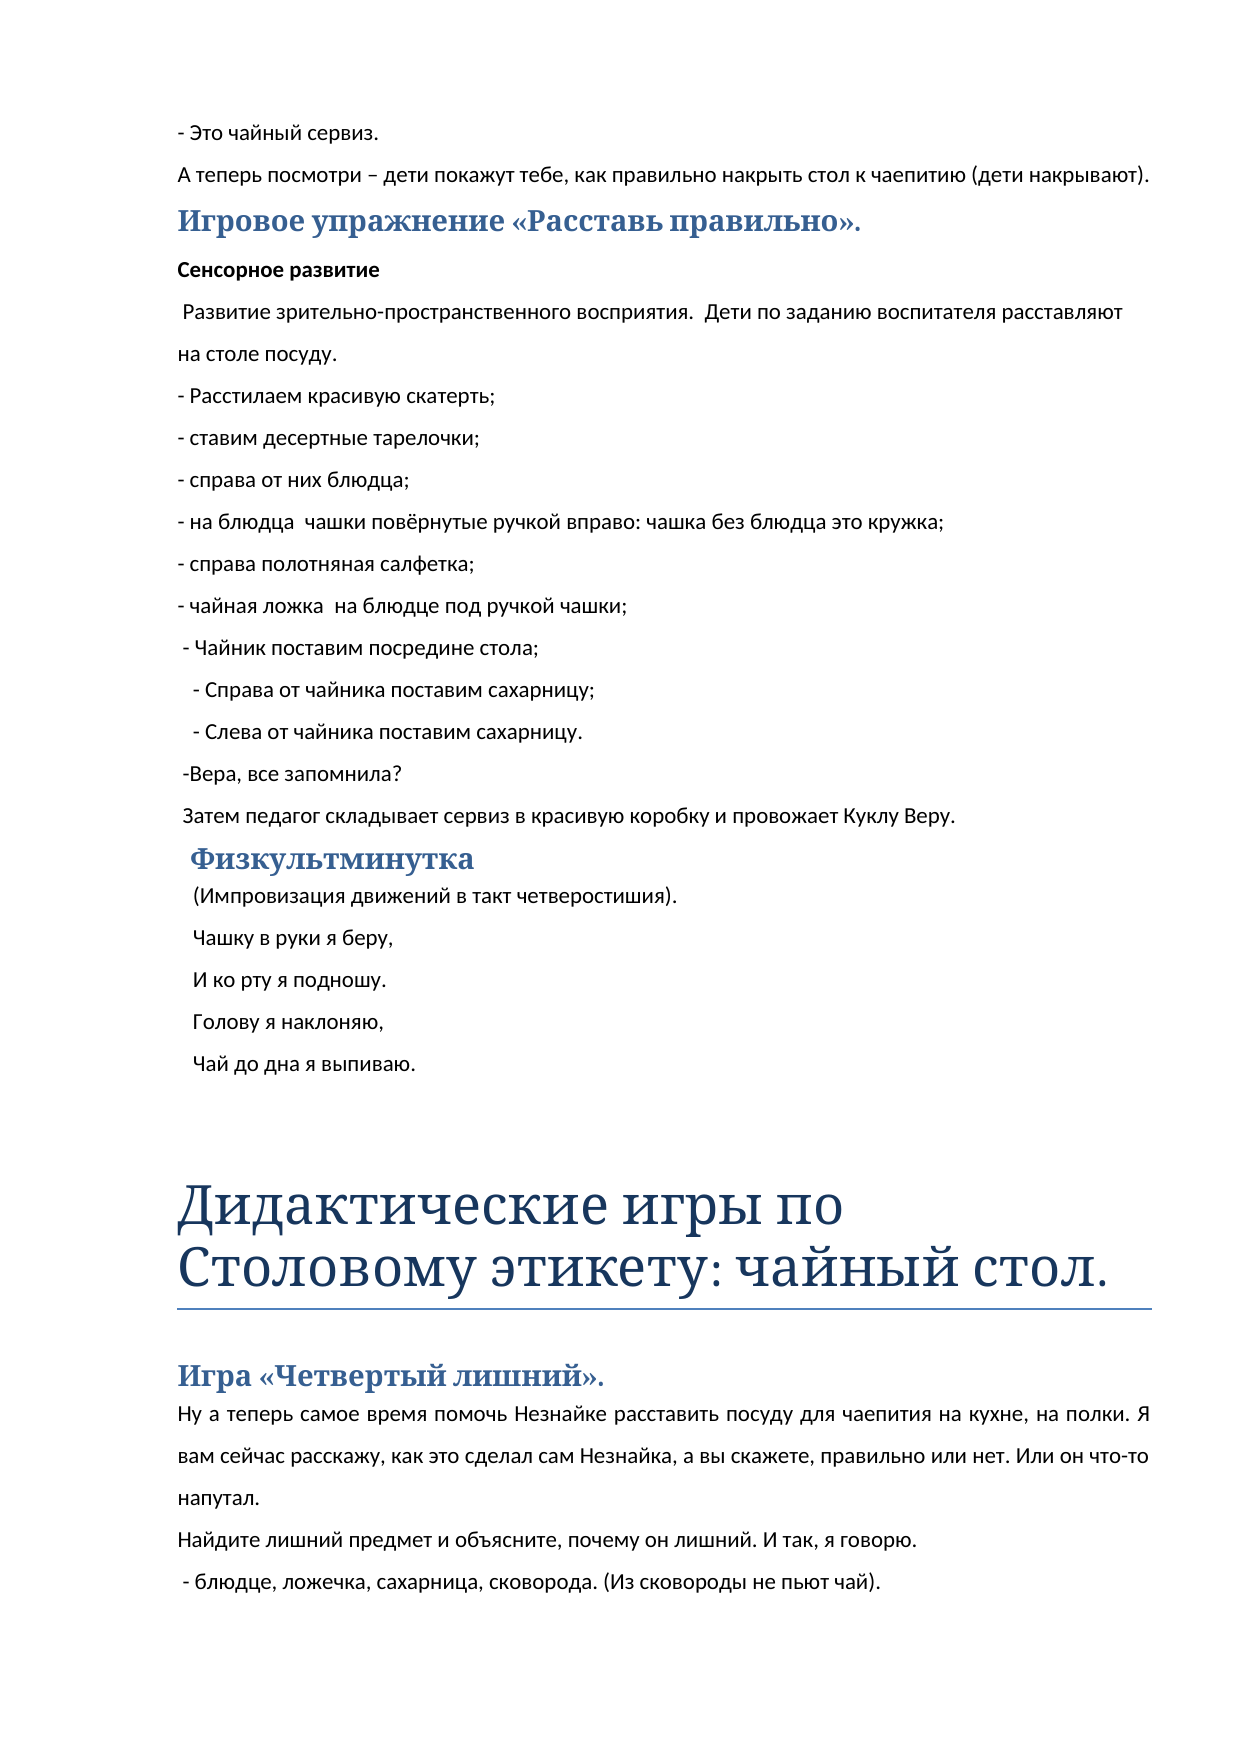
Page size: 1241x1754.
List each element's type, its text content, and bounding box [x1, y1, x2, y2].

text - Это чайный сервиз. [177, 118, 1152, 146]
subtitle Физкультминутка [177, 843, 1152, 876]
text Найдите лишний предмет и объясните, почему он лишний. И так, я говорю. [177, 1525, 1152, 1553]
text Сенсорное развитие [177, 255, 1152, 283]
text И ко рту я подношу. [177, 965, 1152, 993]
subtitle Игра «Четвертый лишний». [177, 1360, 1152, 1394]
text - чайная ложка на блюдце под ручкой чашки; [177, 591, 1152, 619]
text - Чайник поставим посредине стола; [177, 633, 1152, 661]
text - справа от них блюдца; [177, 465, 1152, 493]
text Развитие зрительно-пространственного восприятия. Дети по заданию воспитателя расставляют на столе посуду. [177, 297, 1152, 367]
text А теперь посмотри – дети покажут тебе, как правильно накрыть стол к чаепитию (дети накрывают). Игровое упражнение «Расставь правильно». [177, 160, 1152, 238]
text - на блюдца чашки повёрнутые ручкой вправо: чашка без блюдца это кружка; [177, 507, 1152, 535]
text Затем педагог складывает сервиз в красивую коробку и провожает Куклу Веру. [177, 801, 1152, 829]
text - справа полотняная салфетка; [177, 549, 1152, 577]
text - блюдце, ложечка, сахарница, сковорода. (Из сковороды не пьют чай). [177, 1567, 1152, 1595]
text - Слева от чайника поставим сахарницу. [177, 717, 1152, 745]
title Дидактические игры по Столовому этикету: чайный стол. [177, 1175, 1152, 1308]
text - Справа от чайника поставим сахарницу; [177, 675, 1152, 703]
text Голову я наклоняю, [177, 1007, 1152, 1035]
text Чай до дна я выпиваю. [177, 1049, 1152, 1077]
text Чашку в руки я беру, [177, 923, 1152, 951]
text Ну а теперь самое время помочь Незнайке расставить посуду для чаепития на кухне, на полки. Я вам сейчас расскажу, как это сделал сам Незнайка, а вы скажете, правильно или нет. Или он что-то напутал. [177, 1399, 1152, 1511]
text -Вера, все запомнила? [177, 759, 1152, 787]
text - Расстилаем красивую скатерть; [177, 381, 1152, 409]
text (Импровизация движений в такт четверостишия). [177, 881, 1152, 909]
text - ставим десертные тарелочки; [177, 423, 1152, 451]
